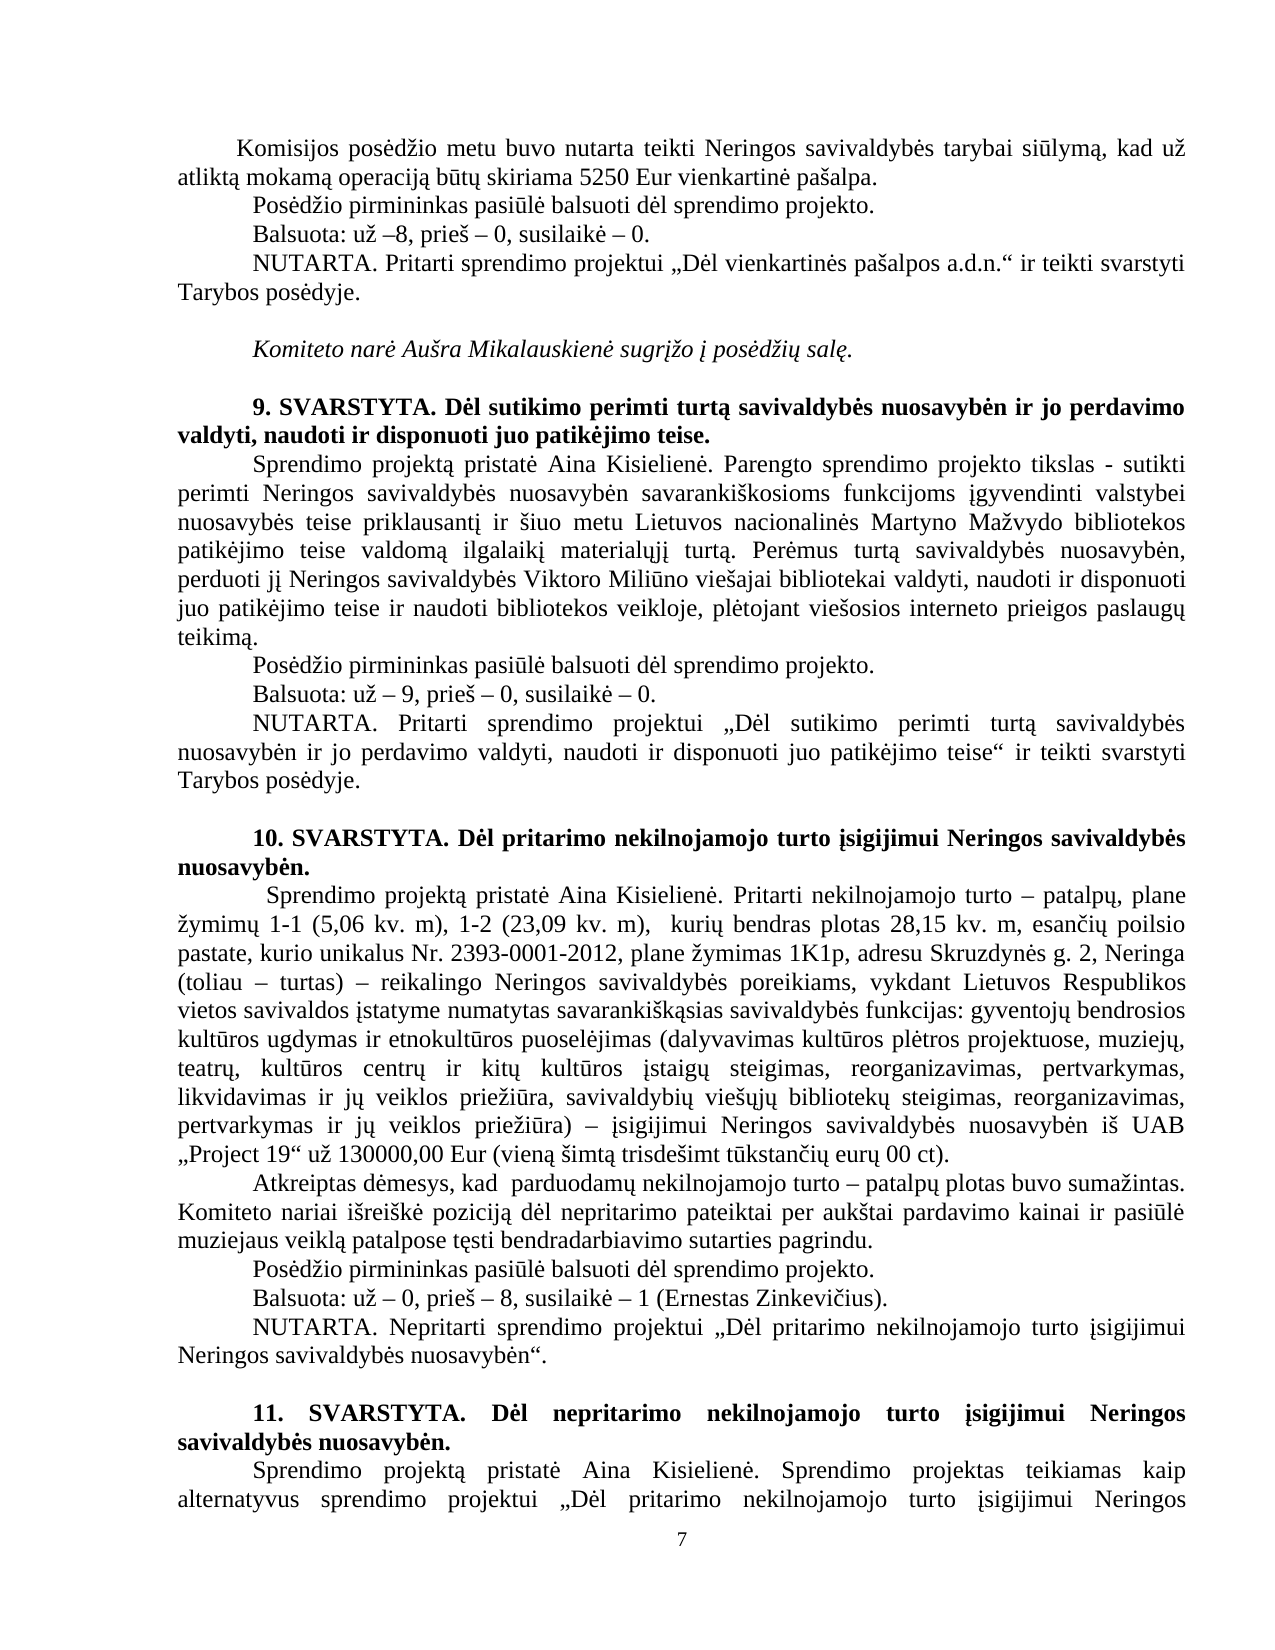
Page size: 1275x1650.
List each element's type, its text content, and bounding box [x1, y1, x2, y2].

text Sprendimo projektą pristatė Aina Kisielienė. Parengto sprendimo projekto tikslas - sutikti perimti Neringos savivaldybės nuosavybėn savarankiškosioms funkcijoms įgyvendinti valstybei nuosavybės teise priklausantį ir šiuo metu Lietuvos nacionalinės Martyno Mažvydo bibliotekos patikėjimo teise valdomą ilgalaikį materialųjį turtą. Perėmus turtą savivaldybės nuosavybėn, perduoti jį Neringos savivaldybės Viktoro Miliūno viešajai bibliotekai valdyti, naudoti ir disponuoti juo patikėjimo teise ir naudoti bibliotekos veikloje, plėtojant viešosios interneto prieigos paslaugų teikimą. [177, 449, 1186, 650]
text Sprendimo projektą pristatė Aina Kisielienė. Pritarti nekilnojamojo turto – patalpų, plane žymimų 1-1 (5,06 kv. m), 1-2 (23,09 kv. m), kurių bendras plotas 28,15 kv. m, esančių poilsio pastate, kurio unikalus Nr. 2393-0001-2012, plane žymimas 1K1p, adresu Skruzdynės g. 2, Neringa (toliau – turtas) – reikalingo Neringos savivaldybės poreikiams, vykdant Lietuvos Respublikos vietos savivaldos įstatyme numatytas savarankiškąsias savivaldybės funkcijas: gyventojų bendrosios kultūros ugdymas ir etnokultūros puoselėjimas (dalyvavimas kultūros plėtros projektuose, muziejų, teatrų, kultūros centrų ir kitų kultūros įstaigų steigimas, reorganizavimas, pertvarkymas, likvidavimas ir jų veiklos priežiūra, savivaldybių viešųjų bibliotekų steigimas, reorganizavimas, pertvarkymas ir jų veiklos priežiūra) – įsigijimui Neringos savivaldybės nuosavybėn iš UAB „Project 19“ už 130000,00 Eur (vieną šimtą trisdešimt tūkstančių eurų 00 ct). [177, 880, 1186, 1168]
text Posėdžio pirmininkas pasiūlė balsuoti dėl sprendimo projekto. [177, 650, 1186, 679]
text Atkreiptas dėmesys, kad parduodamų nekilnojamojo turto – patalpų plotas buvo sumažintas. Komiteto nariai išreiškė poziciją dėl nepritarimo pateiktai per aukštai pardavimo kainai ir pasiūlė muziejaus veiklą patalpose tęsti bendradarbiavimo sutarties pagrindu. [177, 1168, 1186, 1254]
text NUTARTA. Nepritarti sprendimo projektui „Dėl pritarimo nekilnojamojo turto įsigijimui Neringos savivaldybės nuosavybėn“. [177, 1312, 1186, 1369]
text Balsuota: už –8, prieš – 0, susilaikė – 0. [177, 219, 1186, 248]
text Posėdžio pirmininkas pasiūlė balsuoti dėl sprendimo projekto. [177, 1254, 1186, 1283]
text NUTARTA. Pritarti sprendimo projektui „Dėl vienkartinės pašalpos a.d.n.“ ir teikti svarstyti Tarybos posėdyje. [177, 248, 1186, 305]
text NUTARTA. Pritarti sprendimo projektui „Dėl sutikimo perimti turtą savivaldybės nuosavybėn ir jo perdavimo valdyti, naudoti ir disponuoti juo patikėjimo teise“ ir teikti svarstyti Tarybos posėdyje. [177, 708, 1186, 794]
text 9. SVARSTYTA. Dėl sutikimo perimti turtą savivaldybės nuosavybėn ir jo perdavimo valdyti, naudoti ir disponuoti juo patikėjimo teise. [177, 392, 1186, 449]
text Posėdžio pirmininkas pasiūlė balsuoti dėl sprendimo projekto. [177, 190, 1186, 219]
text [177, 1455, 1186, 1513]
text Balsuota: už – 9, prieš – 0, susilaikė – 0. [177, 679, 1186, 708]
text Komisijos posėdžio metu buvo nutarta teikti Neringos savivaldybės tarybai siūlymą, kad už atliktą mokamą operaciją būtų skiriama 5250 Eur vienkartinė pašalpa. [177, 133, 1186, 190]
text 10. SVARSTYTA. Dėl pritarimo nekilnojamojo turto įsigijimui Neringos savivaldybės nuosavybėn. [177, 823, 1186, 880]
text Komiteto narė Aušra Mikalauskienė sugrįžo į posėdžių salę. [177, 334, 1186, 363]
text 11. SVARSTYTA. Dėl nepritarimo nekilnojamojo turto įsigijimui Neringos savivaldybės nuosavybėn. [177, 1398, 1186, 1455]
text Balsuota: už – 0, prieš – 8, susilaikė – 1 (Ernestas Zinkevičius). [177, 1283, 1186, 1312]
